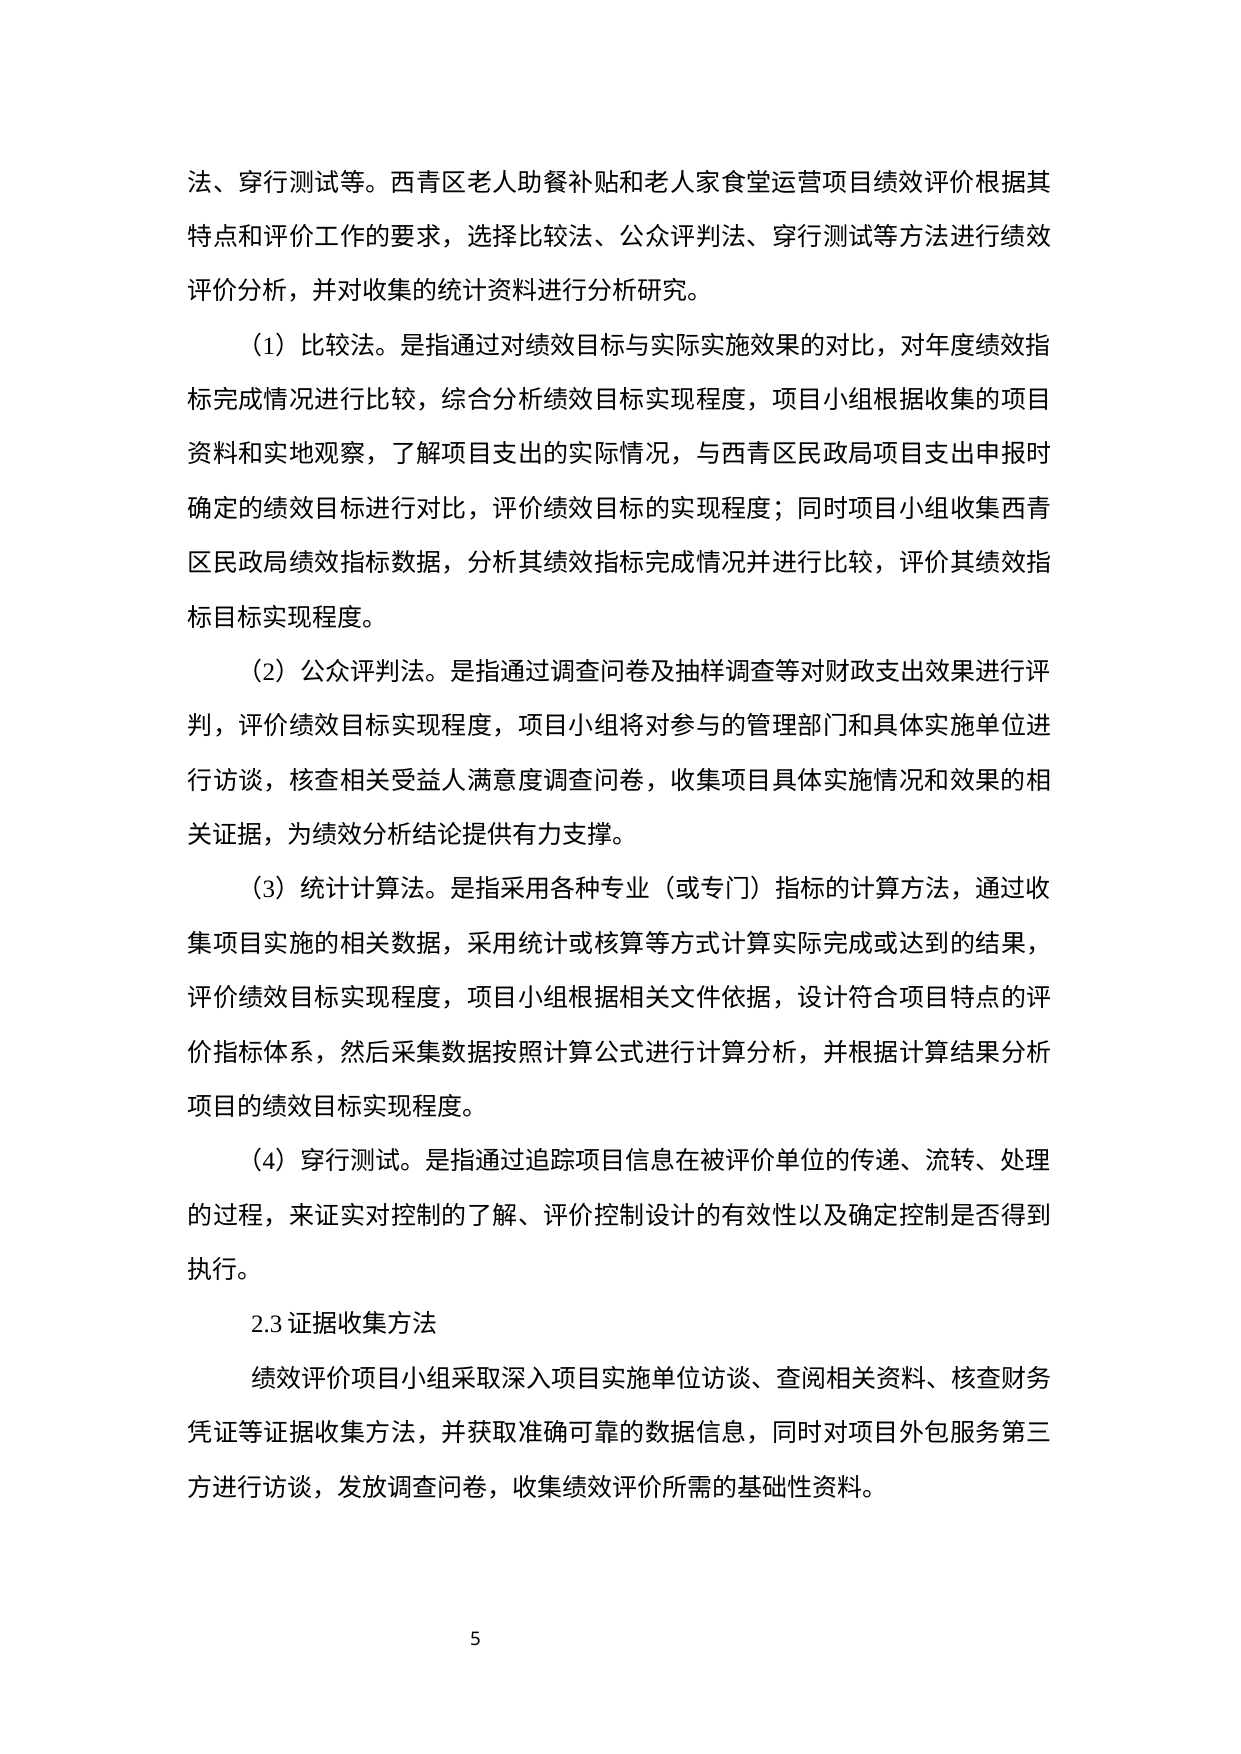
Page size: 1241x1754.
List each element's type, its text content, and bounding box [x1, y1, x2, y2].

text （3）统计计算法。是指采用各种专业（或专门）指标的计算方法，通过收集项目实施的相关数据，采用统计或核算等方式计算实际完成或达到的结果，评价绩效目标实现程度，项目小组根据相关文件依据，设计符合项目特点的评价指标体系，然后采集数据按照计算公式进行计算分析，并根据计算结果分析项目的绩效目标实现程度。 [187, 869, 1053, 1123]
text 2.3证据收集方法 [187, 1304, 1053, 1340]
text （4）穿行测试。是指通过追踪项目信息在被评价单位的传递、流转、处理的过程，来证实对控制的了解、评价控制设计的有效性以及确定控制是否得到执行。 [187, 1141, 1053, 1286]
text （2）公众评判法。是指通过调查问卷及抽样调查等对财政支出效果进行评判，评价绩效目标实现程度，项目小组将对参与的管理部门和具体实施单位进行访谈，核查相关受益人满意度调查问卷，收集项目具体实施情况和效果的相关证据，为绩效分析结论提供有力支撑。 [187, 651, 1053, 851]
text （1）比较法。是指通过对绩效目标与实际实施效果的对比，对年度绩效指标完成情况进行比较，综合分析绩效目标实现程度，项目小组根据收集的项目资料和实地观察，了解项目支出的实际情况，与西青区民政局项目支出申报时确定的绩效目标进行对比，评价绩效目标的实现程度；同时项目小组收集西青区民政局绩效指标数据，分析其绩效指标完成情况并进行比较，评价其绩效指标目标实现程度。 [187, 325, 1053, 633]
text 绩效评价项目小组采取深入项目实施单位访谈、查阅相关资料、核查财务凭证等证据收集方法，并获取准确可靠的数据信息，同时对项目外包服务第三方进行访谈，发放调查问卷，收集绩效评价所需的基础性资料。 [187, 1358, 1053, 1503]
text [187, 162, 1053, 307]
